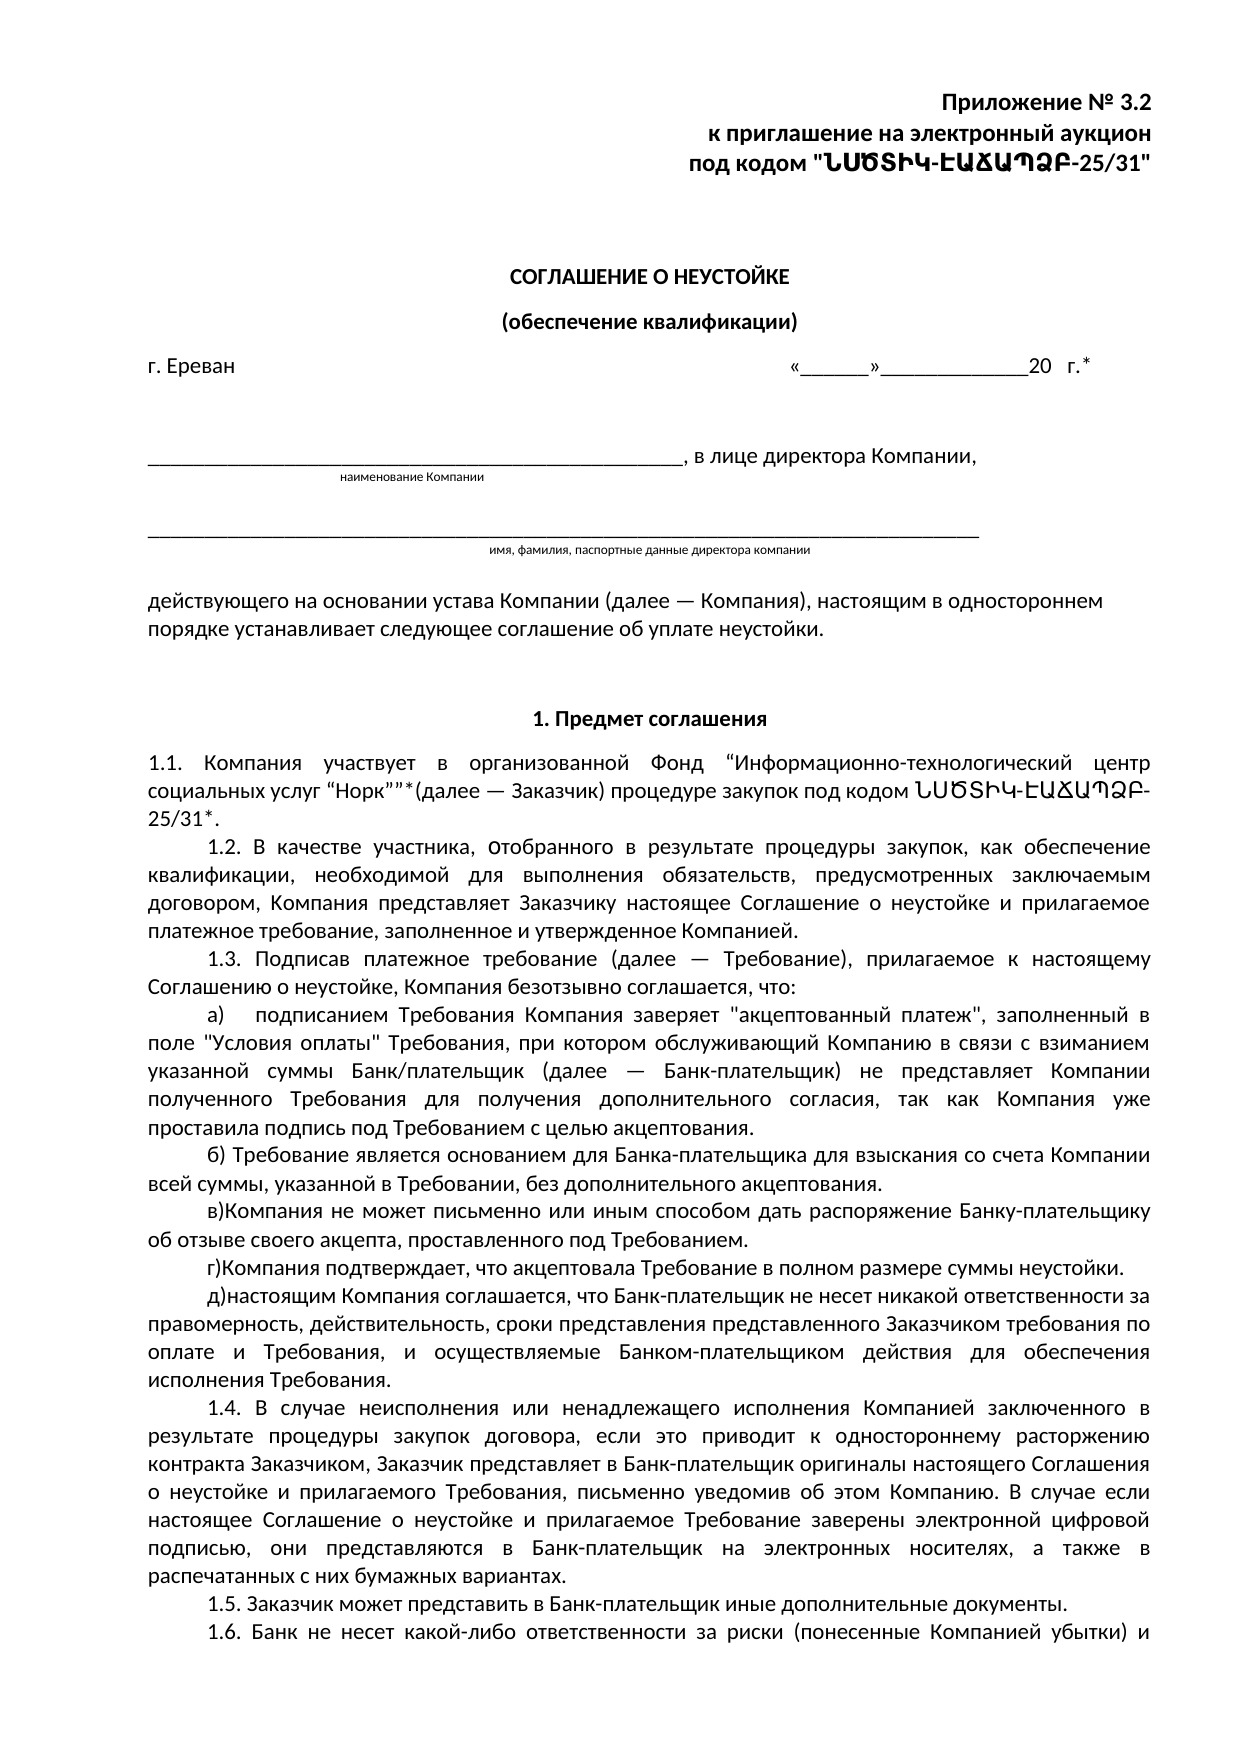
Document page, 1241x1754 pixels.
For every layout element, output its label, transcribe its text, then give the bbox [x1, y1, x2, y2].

text в)Компания не может письменно или иным способом дать распоряжение Банку-плательщику об отзыве своего акцепта, проставленного под Требованием. [148, 1197, 1152, 1253]
text действующего на основании устава Компании (далее — Компания), настоящим в одностороннем [148, 586, 1152, 614]
text 1.1. Компания участвует в организованной Фонд “Информационно-технологический центр социальных услуг “Норк””*(далее — Заказчик) процедуре закупок под кодом ՆՍԾՏԻԿ-ԷԱՃԱՊՁԲ-25/31*. [148, 748, 1152, 832]
text имя, фамилия, паспортные данные директора компании [148, 542, 1152, 569]
text к приглашение на электронный аукцион [177, 117, 1152, 147]
text б) Требование является основанием для Банка-плательщика для взыскания со счета Компании всей суммы, указанной в Требовании, без дополнительного акцептования. [148, 1141, 1152, 1197]
text (обеспечение квалификации) [148, 307, 1152, 335]
text д)настоящим Компания соглашается, что Банк-плательщик не несет никакой ответственности за правомерность, действительность, сроки представления представленного Заказчиком требования по оплате и Требования, и осуществляемые Банком-плательщиком действия для обеспечения исполнения Требования. [148, 1281, 1152, 1393]
text наименование Компании [340, 469, 1152, 497]
text 1. Предмет соглашения [148, 704, 1152, 732]
text 1.3. Подписав платежное требование (далее — Требование), прилагаемое к настоящему Соглашению о неустойке, Компания безотзывно соглашается, что: [148, 944, 1152, 1001]
table_header «______»_____________20 г.* [635, 351, 1104, 396]
text _______________________________________________, в лице директора Компании, [148, 441, 1152, 469]
text порядке устанавливает следующее соглашение об уплате неустойки. [148, 614, 1152, 642]
text Приложение № 3.2 [148, 86, 1152, 117]
text под кодом "ՆՍԾՏԻԿ-ԷԱՃԱՊՁԲ-25/31" [177, 147, 1152, 178]
text 1.2. В качестве участника, օтобранного в результате процедуры закупок, как обеспечение квалификации, необходимой для выполнения обязательств, предусмотренных заключаемым договором, Kомпания представляет Заказчику настоящее Соглашение о неустойке и прилагаемое платежное требование, заполненное и утвержденное Компанией. [148, 832, 1152, 944]
text г)Компания подтверждает, что акцептовала Требование в полном размере суммы неустойки. [148, 1253, 1152, 1281]
text СОГЛАШЕНИЕ О НЕУСТОЙКЕ [148, 262, 1152, 290]
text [148, 1617, 1152, 1645]
text а) подписанием Требования Компания заверяет "акцептованный платеж", заполненный в поле "Условия оплаты" Требования, при котором обслуживающий Компанию в связи с взиманием указанной суммы Банк/плательщик (далее — Банк-плательщик) не представляет Компании полученного Требования для получения дополнительного согласия, так как Компания уже проставила подпись под Требованием с целью акцептования. [148, 1001, 1152, 1141]
table_header г. Ереван [136, 351, 635, 396]
text _________________________________________________________________________ [148, 513, 1152, 542]
text 1.5. Заказчик может представить в Банк-плательщик иные дополнительные документы. [148, 1589, 1152, 1617]
text 1.4. В случае неисполнения или ненадлежащего исполнения Компанией заключенного в результате процедуры закупок договора, если это приводит к одностороннему расторжению контракта Заказчиком, Заказчик представляет в Банк-плательщик оригиналы настоящего Соглашения о неустойке и прилагаемого Требования, письменно уведомив об этом Компанию. В случае если настоящее Соглашение о неустойке и прилагаемое Требование заверены электронной цифровой подписью, они представляются в Банк-плательщик на электронных носителях, а также в распечатанных с них бумажных вариантах. [148, 1393, 1152, 1589]
